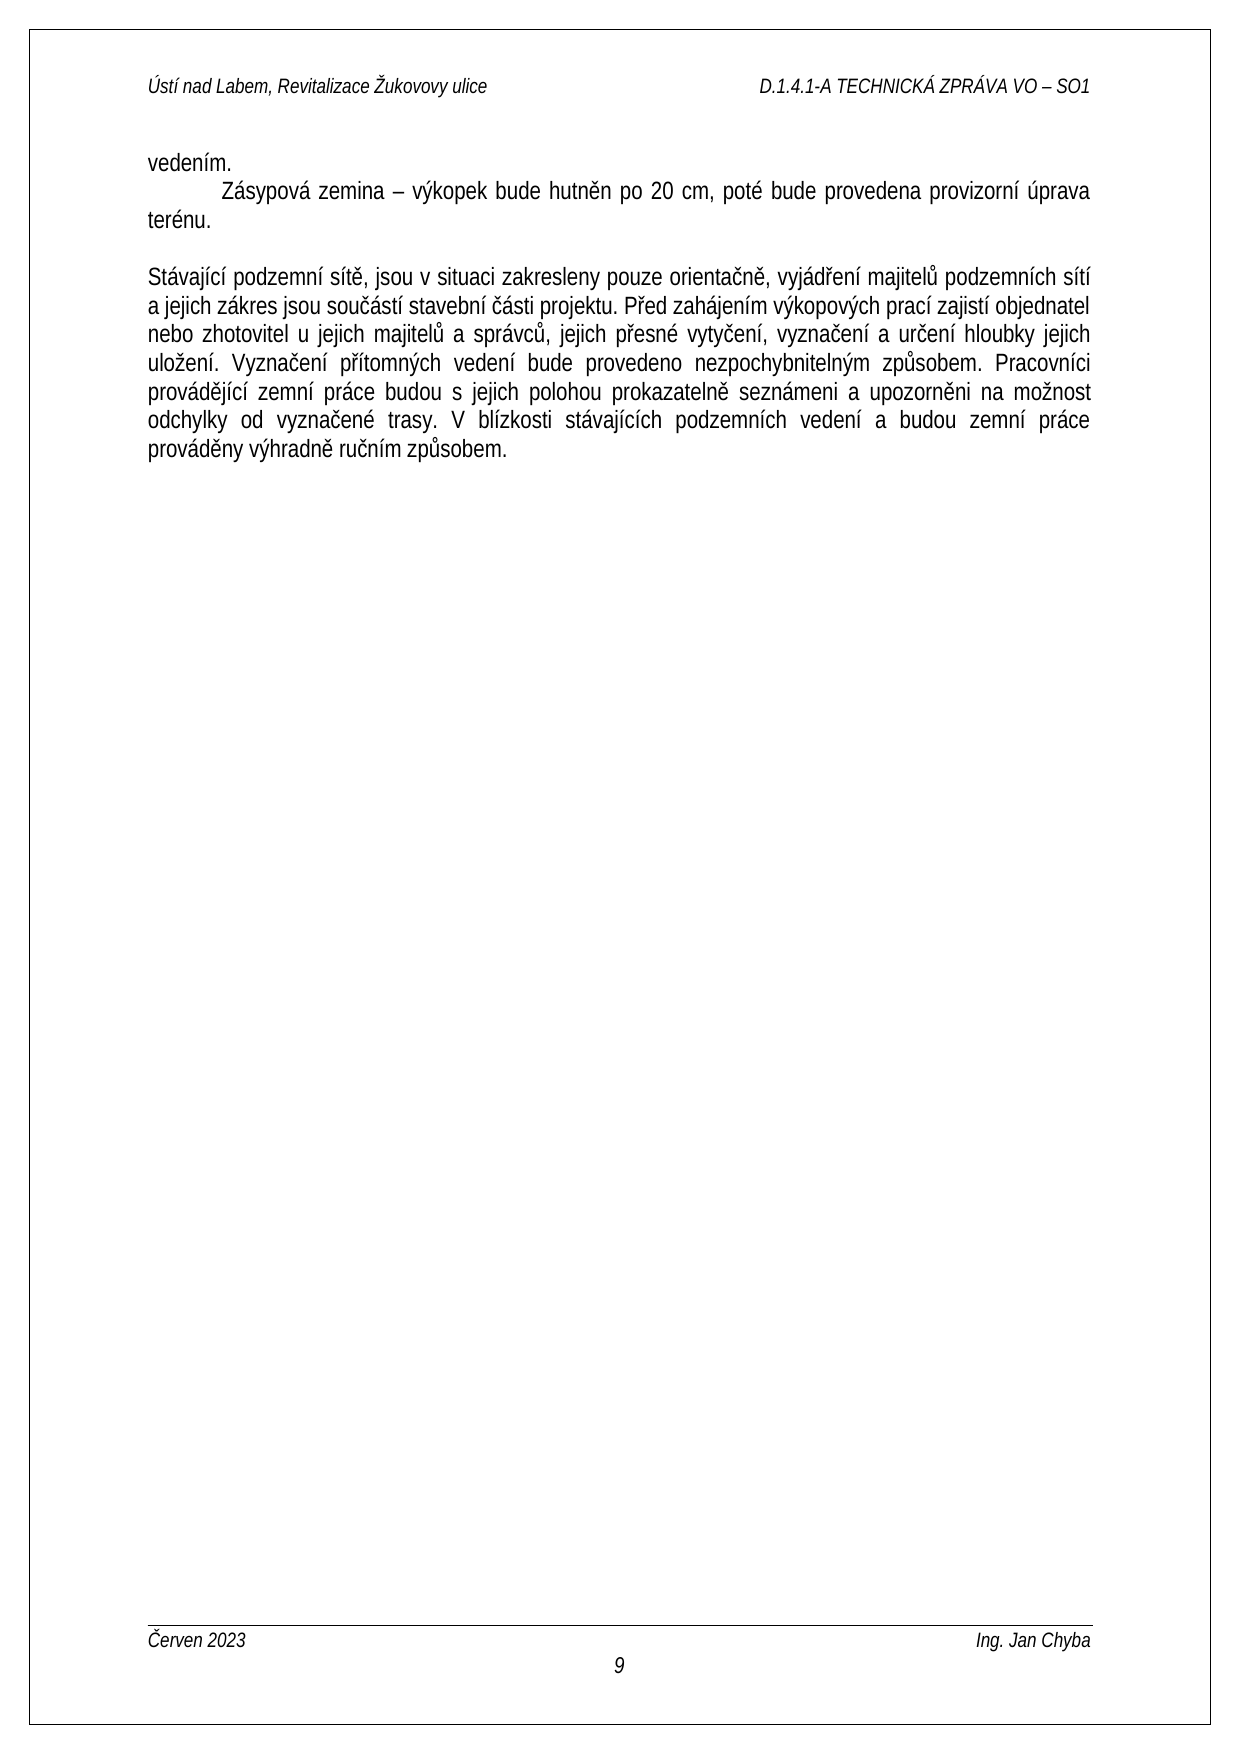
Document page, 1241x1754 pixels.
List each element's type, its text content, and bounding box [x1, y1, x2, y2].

text Stávající podzemní sítě, jsou v situaci zakresleny pouze orientačně, vyjádření majitelů podzemních sítí a jejich zákres jsou součástí stavební části projektu. Před zahájením výkopových prací zajistí objednatel nebo zhotovitel u jejich majitelů a správců, jejich přesné vytyčení, vyznačení a určení hloubky jejich uložení. Vyznačení přítomných vedení bude provedeno nezpochybnitelným způsobem. Pracovníci provádějící zemní práce budou s jejich polohou prokazatelně seznámeni a upozorněni na možnost odchylky od vyznačené trasy. V blízkosti stávajících podzemních vedení a budou zemní práce prováděny výhradně ručním způsobem. [148, 262, 1093, 463]
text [148, 148, 1093, 176]
text Zásypová zemina – výkopek bude hutněn po 20 cm, poté bude provedena provizorní úprava terénu. [148, 176, 1093, 233]
